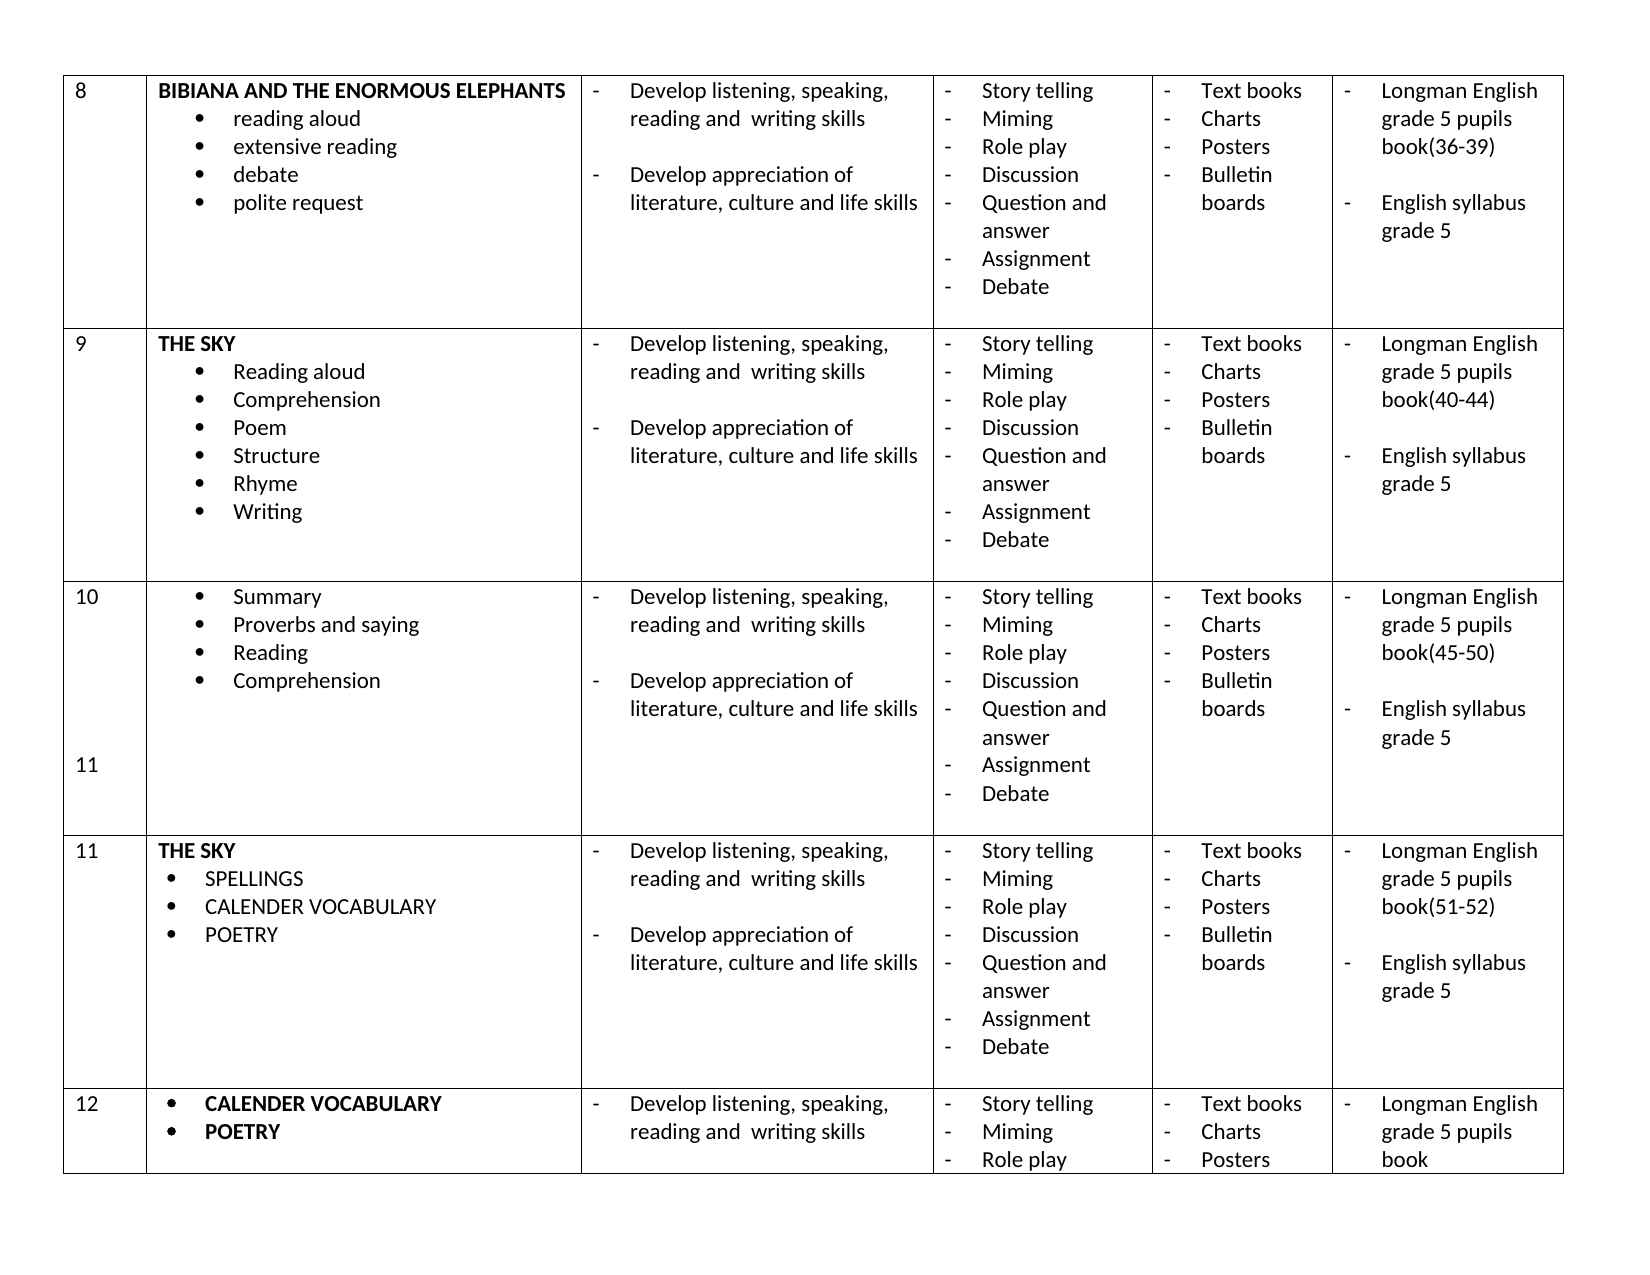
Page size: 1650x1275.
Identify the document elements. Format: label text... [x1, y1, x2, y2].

table_cell Longman English grade 5 pupils book(45-50) English syllabus grade 5 [1333, 582, 1563, 835]
table_cell BIBIANA AND THE ENORMOUS ELEPHANTS reading aloud extensive reading debate polite request [147, 76, 581, 328]
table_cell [147, 1089, 581, 1173]
table_cell Summary Proverbs and saying Reading Comprehension [147, 582, 581, 835]
table_cell Story telling Miming Role play Discussion Question and answer Assignment Debate [934, 582, 1152, 835]
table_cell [934, 76, 1152, 328]
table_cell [1153, 76, 1332, 328]
table_cell Longman English grade 5 pupils book(51-52) English syllabus grade 5 [1333, 836, 1563, 1088]
table_cell Develop listening, speaking, reading and writing skills Develop appreciation of literature, culture and life skills [582, 582, 933, 835]
table_cell Develop listening, speaking, reading and writing skills Develop appreciation of literature, culture and life skills [582, 836, 933, 1088]
table_cell 11 [64, 836, 146, 1088]
table_cell 8 [64, 76, 146, 328]
table_cell THE SKY Reading aloud Comprehension Poem Structure Rhyme Writing [147, 329, 581, 581]
table_cell Longman English grade 5 pupils book(36-39) English syllabus grade 5 [1333, 76, 1563, 328]
table_cell Story telling Miming Role play Discussion Question and answer Assignment Debate [934, 836, 1152, 1088]
table_cell 10 11 [64, 582, 146, 835]
table_cell 12 [64, 1089, 146, 1173]
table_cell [582, 1089, 933, 1173]
table_cell Develop listening, speaking, reading and writing skills Develop appreciation of literature, culture and life skills [582, 76, 933, 328]
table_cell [1153, 1089, 1332, 1173]
table_cell Story telling Miming Role play Discussion Question and answer Assignment Debate [934, 329, 1152, 581]
table_cell THE SKY SPELLINGS CALENDER VOCABULARY POETRY [147, 836, 581, 1088]
table_cell Develop listening, speaking, reading and writing skills Develop appreciation of literature, culture and life skills [582, 329, 933, 581]
table_cell Longman English grade 5 pupils book(40-44) English syllabus grade 5 [1333, 329, 1563, 581]
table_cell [934, 1089, 1152, 1173]
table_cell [1333, 1089, 1563, 1173]
table_cell 9 [64, 329, 146, 581]
table_cell Text books Charts Posters Bulletin boards [1153, 836, 1332, 1088]
table_cell Text books Charts Posters Bulletin boards [1153, 582, 1332, 835]
table_cell Text books Charts Posters Bulletin boards [1153, 329, 1332, 581]
